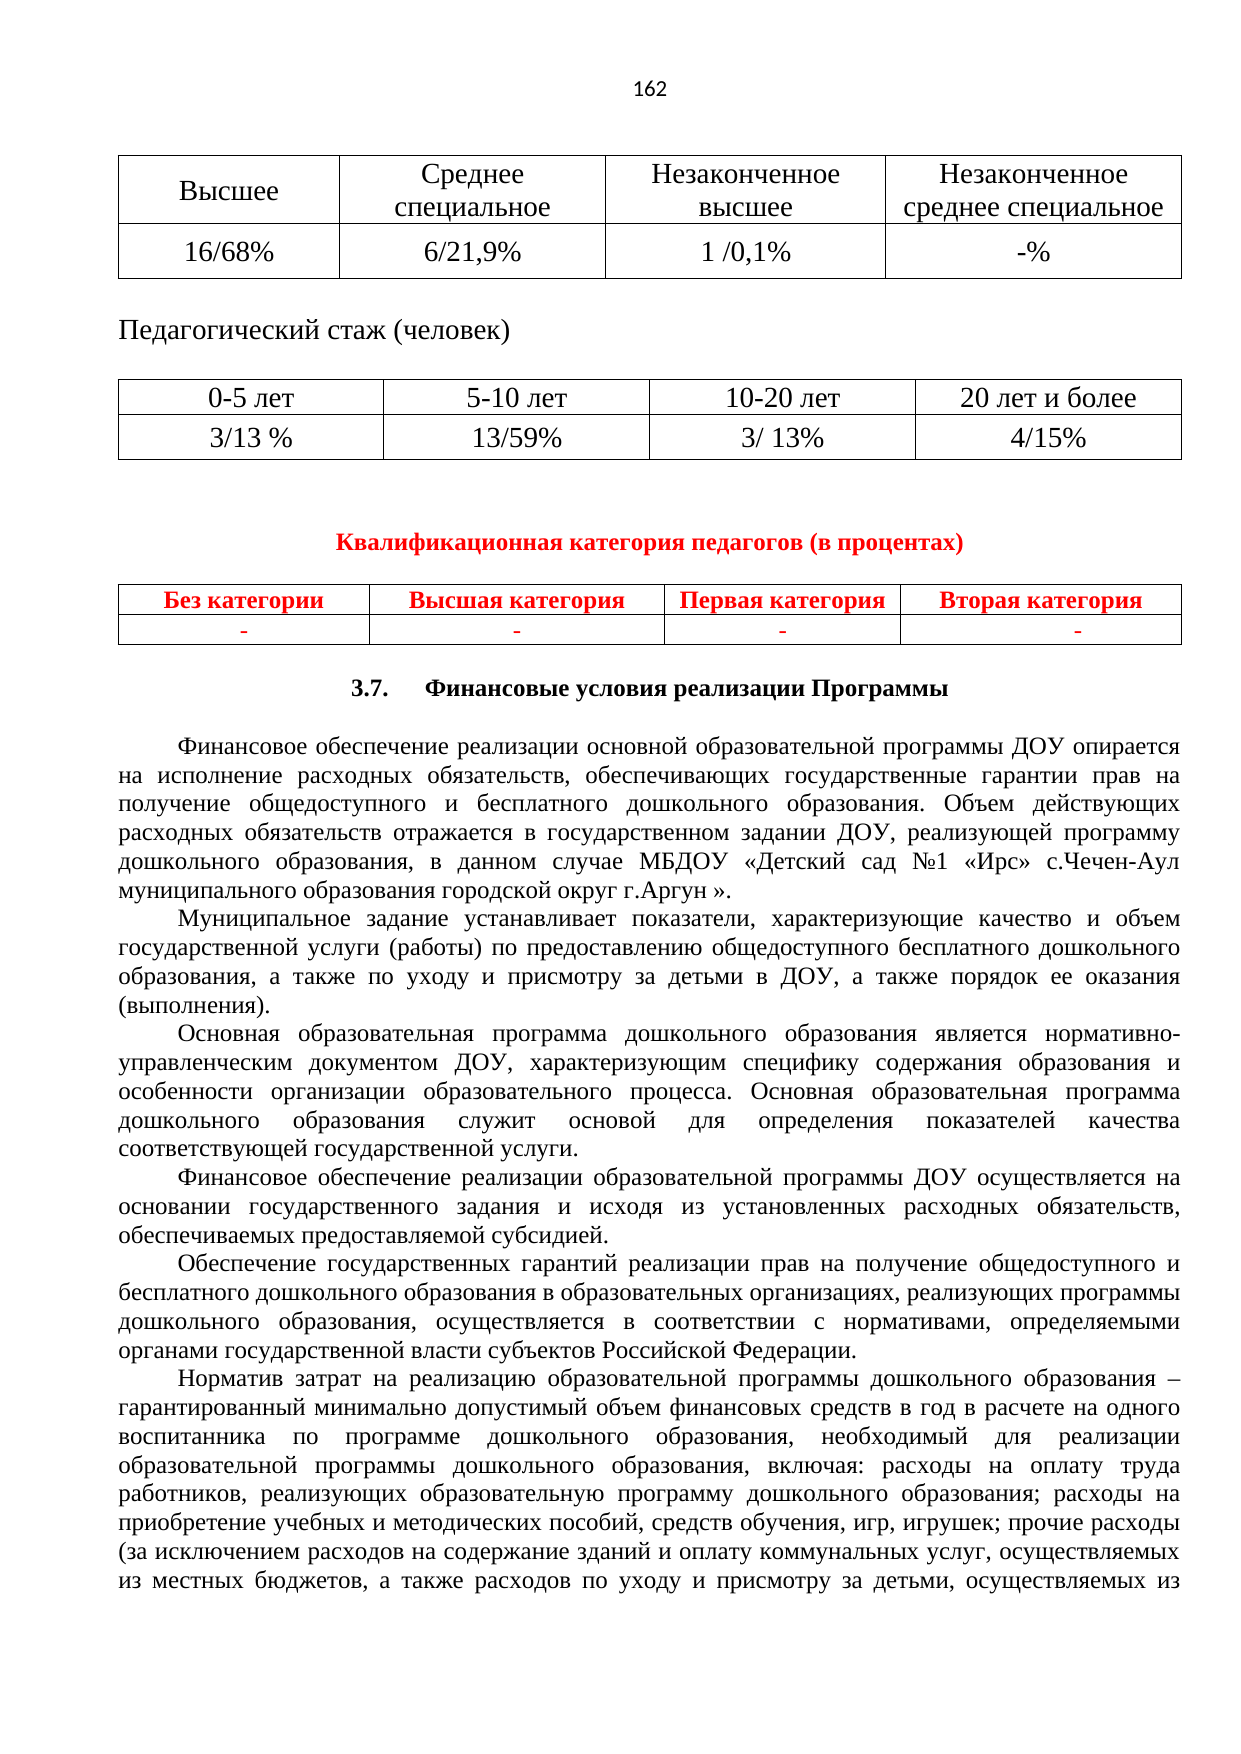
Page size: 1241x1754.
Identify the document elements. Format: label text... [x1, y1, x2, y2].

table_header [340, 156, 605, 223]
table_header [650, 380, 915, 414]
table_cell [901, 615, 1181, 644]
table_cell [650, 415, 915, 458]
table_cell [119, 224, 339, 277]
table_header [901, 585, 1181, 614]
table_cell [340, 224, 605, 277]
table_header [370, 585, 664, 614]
text Квалификационная категория педагогов (в процентах) [118, 527, 1181, 555]
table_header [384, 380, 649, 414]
text Основная образовательная программа дошкольного образования является нормативно-управленческим документом ДОУ, характеризующим специфику содержания образования и особенности организации образовательного процесса. Основная образовательная программа дошкольного образования служит основой для определения показателей качества соответствующей государственной услуги. [118, 1018, 1181, 1162]
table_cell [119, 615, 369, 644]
text Педагогический стаж (человек) [118, 312, 1181, 346]
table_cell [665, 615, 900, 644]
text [118, 1363, 1181, 1593]
text Обеспечение государственных гарантий реализации прав на получение общедоступного и бесплатного дошкольного образования в образовательных организациях, реализующих программы дошкольного образования, осуществляется в соответствии с нормативами, определяемыми органами государственной власти субъектов Российской Федерации. [118, 1248, 1181, 1363]
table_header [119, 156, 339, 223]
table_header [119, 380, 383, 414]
list Финансовые условия реализации Программы [118, 673, 1181, 702]
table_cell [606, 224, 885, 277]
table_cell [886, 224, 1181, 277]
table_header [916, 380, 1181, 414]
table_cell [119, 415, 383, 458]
text Финансовое обеспечение реализации основной образовательной программы ДОУ опирается на исполнение расходных обязательств, обеспечивающих государственные гарантии прав на получение общедоступного и бесплатного дошкольного образования. Объем действующих расходных обязательств отражается в государственном задании ДОУ, реализующей программу дошкольного образования, в данном случае МБДОУ «Детский сад №1 «Ирс» с.Чечен-Аул муниципального образования городской округ г.Аргун ». [118, 731, 1181, 903]
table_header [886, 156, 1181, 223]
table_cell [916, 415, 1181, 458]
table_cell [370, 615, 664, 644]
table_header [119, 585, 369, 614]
text Финансовое обеспечение реализации образовательной программы ДОУ осуществляется на основании государственного задания и исходя из установленных расходных обязательств, обеспечиваемых предоставляемой субсидией. [118, 1162, 1181, 1248]
text Муниципальное задание устанавливает показатели, характеризующие качество и объем государственной услуги (работы) по предоставлению общедоступного бесплатного дошкольного образования, а также по уходу и присмотру за детьми в ДОУ, а также порядок ее оказания (выполнения). [118, 903, 1181, 1018]
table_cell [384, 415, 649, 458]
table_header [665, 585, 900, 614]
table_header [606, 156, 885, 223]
